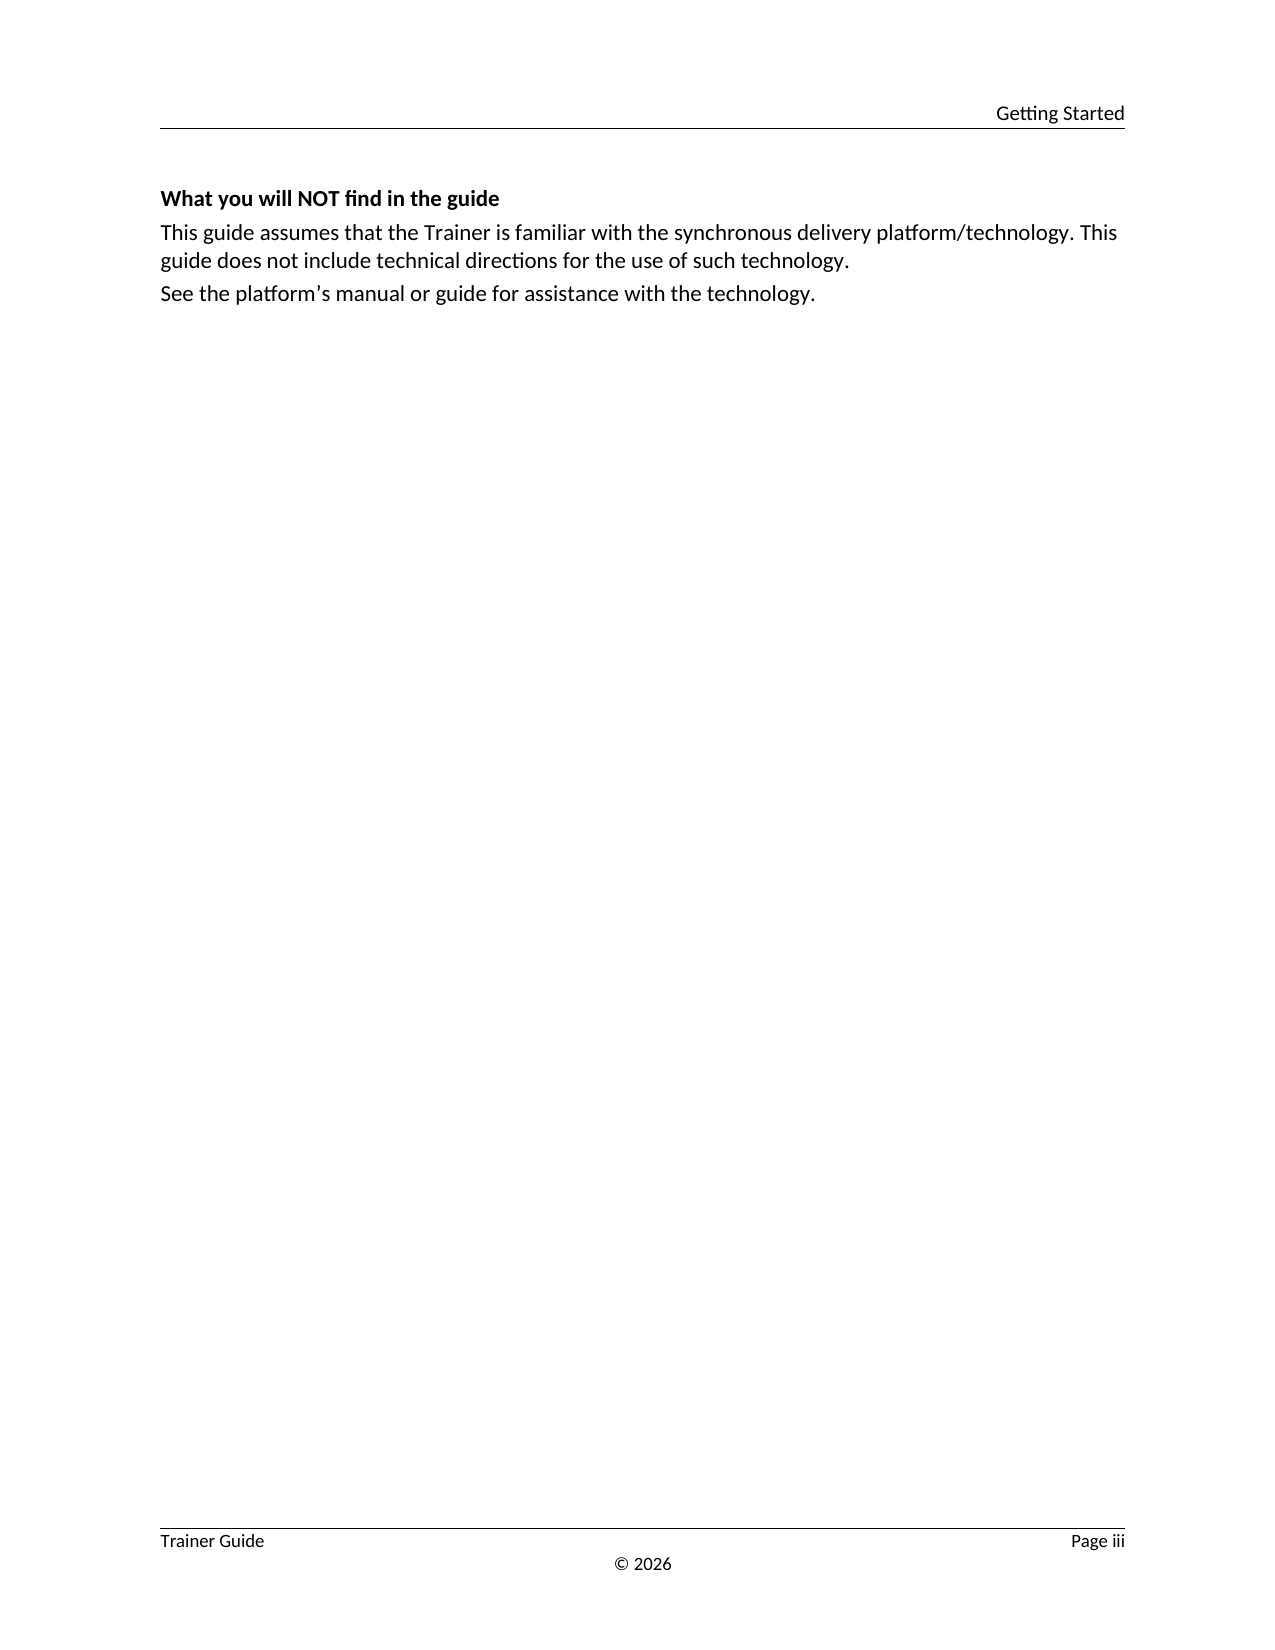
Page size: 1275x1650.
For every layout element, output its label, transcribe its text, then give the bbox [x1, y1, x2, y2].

text See the platform’s manual or guide for assistance with the technology. [160, 279, 1125, 308]
text This guide assumes that the Trainer is familiar with the synchronous delivery platform/technology. This guide does not include technical directions for the use of such technology. [160, 218, 1125, 274]
text What you will NOT find in the guide [160, 184, 1125, 212]
